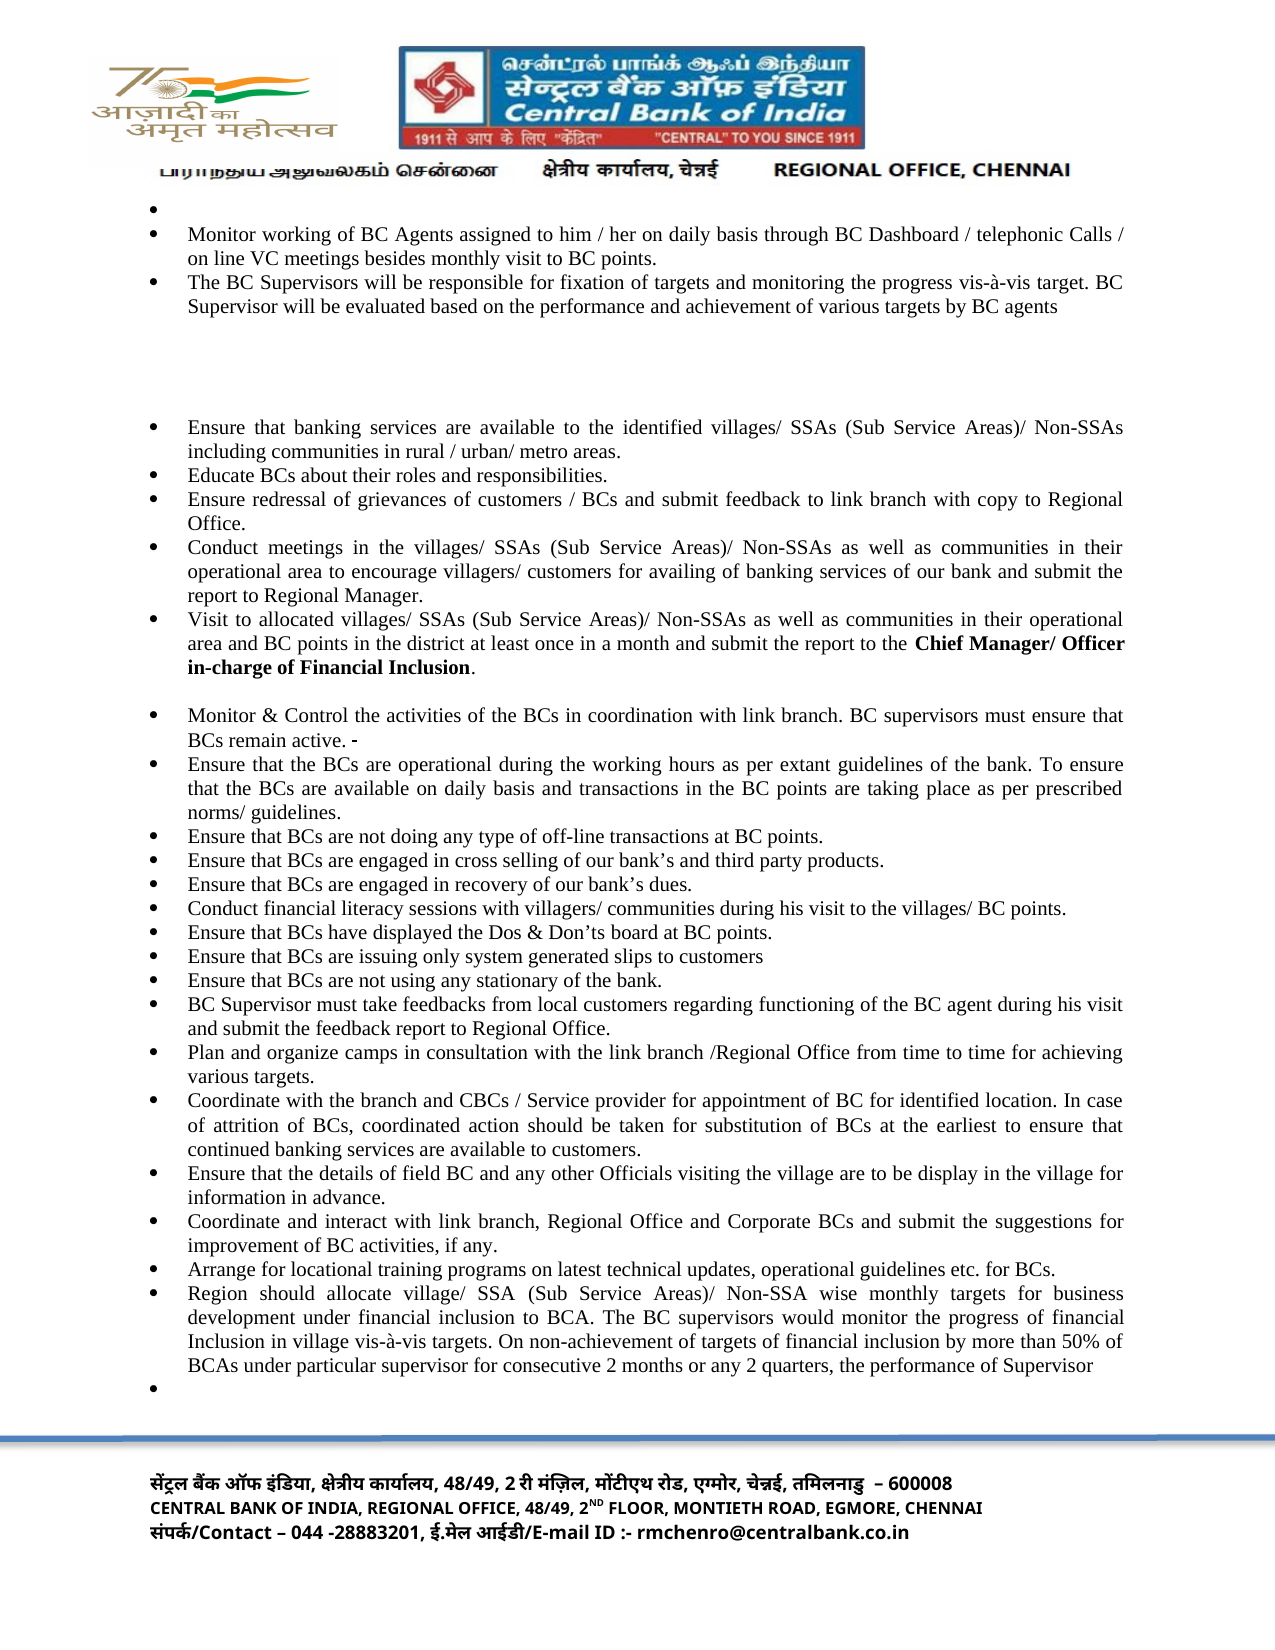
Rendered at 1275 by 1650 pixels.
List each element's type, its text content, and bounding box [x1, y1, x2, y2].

list Ensure redressal of grievances of customers / BCs and submit feedback to link branch with copy to Regional Office. [150, 487, 1125, 535]
list Ensure that the BCs are operational during the working hours as per extant guidelines of the bank. To ensure that the BCs are available on daily basis and transactions in the BC points are taking place as per prescribed norms/ guidelines. [150, 752, 1125, 824]
list Visit to allocated villages/ SSAs (Sub Service Areas)/ Non-SSAs as well as communities in their operational area and BC points in the district at least once in a month and submit the report to the Chief Manager/ Officer in-charge of Financial Inclusion. [150, 607, 1125, 679]
list Ensure that BCs are not using any stationary of the bank. [150, 968, 1125, 992]
list Coordinate with the branch and CBCs / Service provider for appointment of BC for identified location. In case of attrition of BCs, coordinated action should be taken for substitution of BCs at the earliest to ensure that continued banking services are available to customers. [150, 1088, 1125, 1161]
list Conduct financial literacy sessions with villagers/ communities during his visit to the villages/ BC points. [150, 896, 1125, 920]
list Educate BCs about their roles and responsibilities. [150, 463, 1125, 487]
list Region should allocate village/ SSA (Sub Service Areas)/ Non-SSA wise monthly targets for business development under financial inclusion to BCA. The BC supervisors would monitor the progress of financial Inclusion in village vis-à-vis targets. On non-achievement of targets of financial inclusion by more than 50% of BCAs under particular supervisor for consecutive 2 months or any 2 quarters, the performance of Supervisor [150, 1281, 1125, 1377]
list Ensure that BCs are issuing only system generated slips to customers [150, 944, 1125, 968]
list Plan and organize camps in consultation with the link branch /Regional Office from time to time for achieving various targets. [150, 1040, 1125, 1088]
list Coordinate and interact with link branch, Regional Office and Corporate BCs and submit the suggestions for improvement of BC activities, if any. [150, 1209, 1125, 1257]
list Conduct meetings in the villages/ SSAs (Sub Service Areas)/ Non-SSAs as well as communities in their operational area to encourage villagers/ customers for availing of banking services of our bank and submit the report to Regional Manager. [150, 535, 1125, 607]
list Ensure that BCs are engaged in cross selling of our bank’s and third party products. [150, 848, 1125, 872]
list Monitor & Control the activities of the BCs in coordination with link branch. BC supervisors must ensure that BCs remain active. [150, 703, 1125, 752]
list The BC Supervisors will be responsible for fixation of targets and monitoring the progress vis-à-vis target. BC Supervisor will be evaluated based on the performance and achievement of various targets by BC agents [150, 270, 1125, 318]
picture [18, 31, 1179, 186]
list Ensure that banking services are available to the identified villages/ SSAs (Sub Service Areas)/ Non-SSAs including communities in rural / urban/ metro areas. [150, 415, 1125, 463]
list Ensure that BCs are engaged in recovery of our bank’s dues. [150, 872, 1125, 896]
list Ensure that the details of field BC and any other Officials visiting the village are to be display in the village for information in advance. [150, 1161, 1125, 1209]
list BC Supervisor must take feedbacks from local customers regarding functioning of the BC agent during his visit and submit the feedback report to Regional Office. [150, 992, 1125, 1040]
list Monitor working of BC Agents assigned to him / her on daily basis through BC Dashboard / telephonic Calls / on line VC meetings besides monthly visit to BC points. [150, 222, 1125, 270]
list Ensure that BCs are not doing any type of off-line transactions at BC points. [150, 824, 1125, 848]
list Ensure that BCs have displayed the Dos & Don’ts board at BC points. [150, 920, 1125, 944]
list Arrange for locational training programs on latest technical updates, operational guidelines etc. for BCs. [150, 1257, 1125, 1281]
